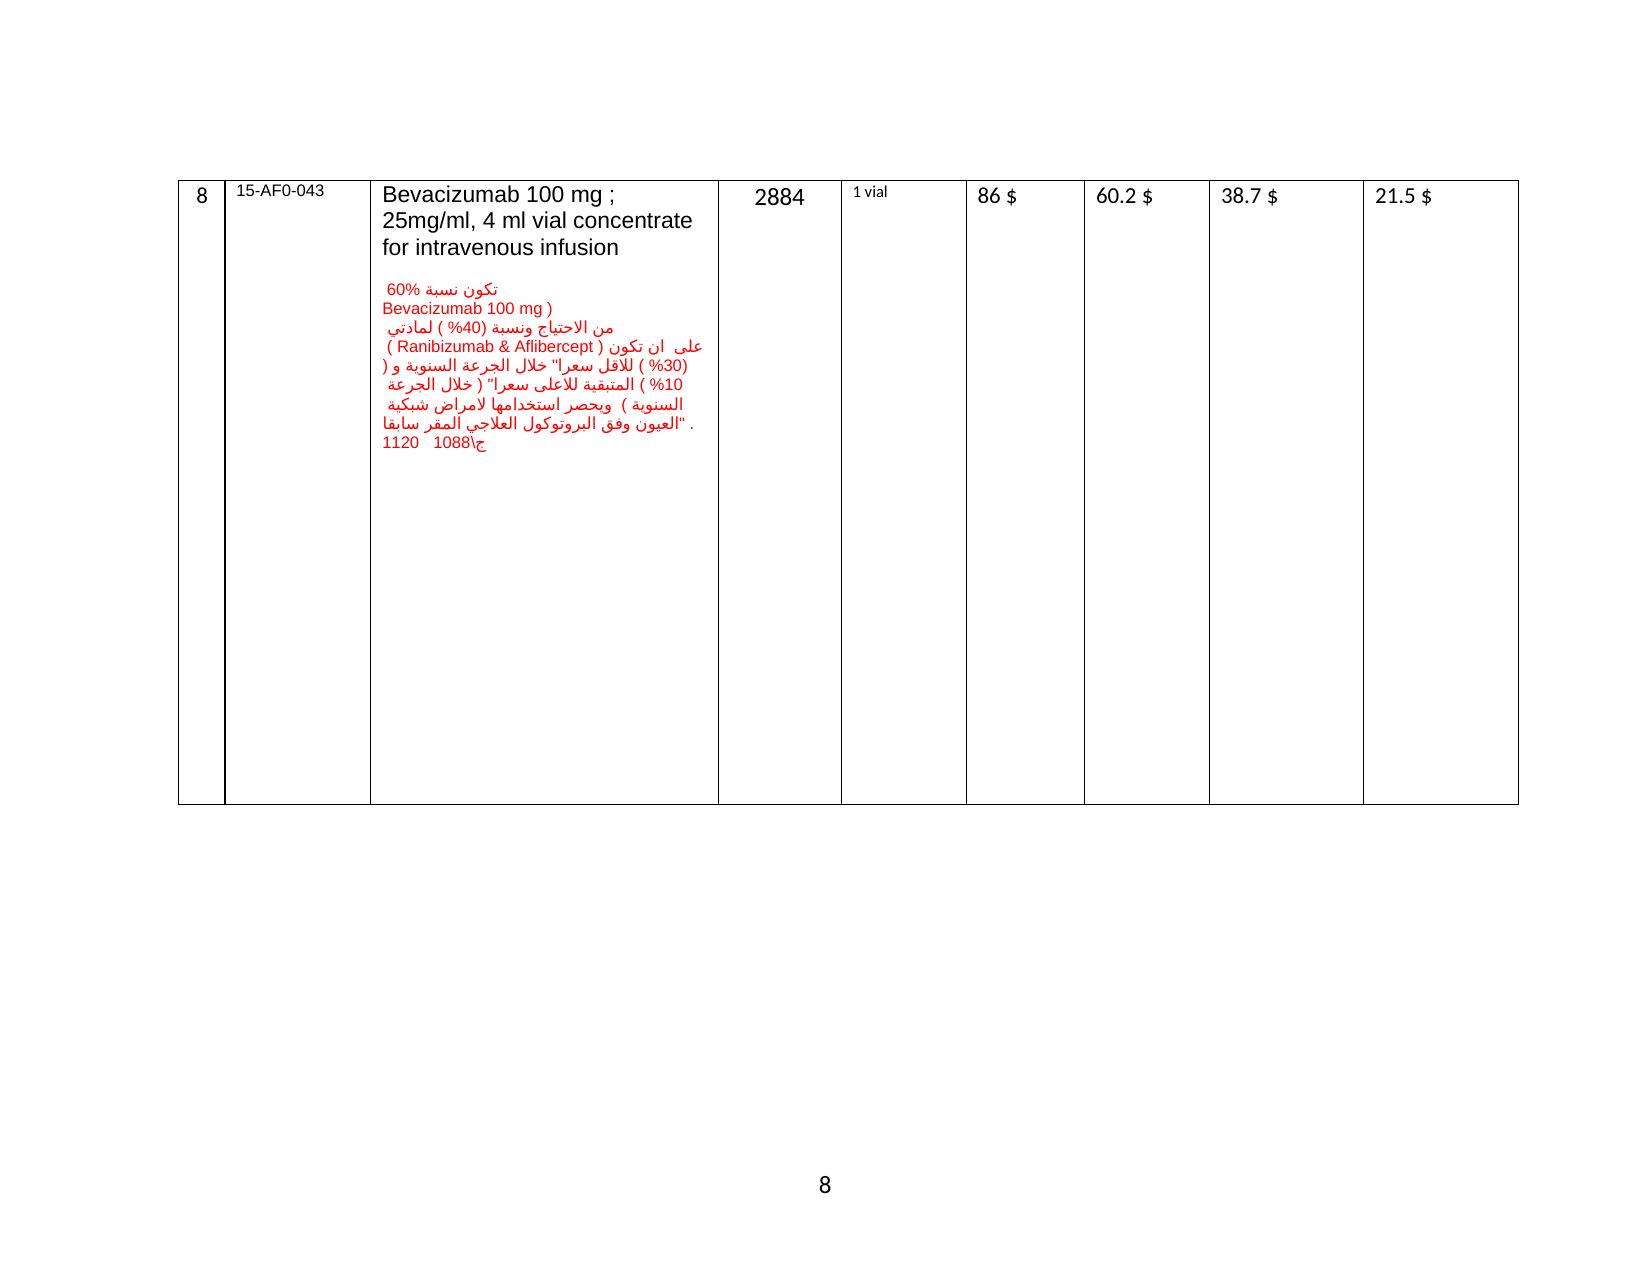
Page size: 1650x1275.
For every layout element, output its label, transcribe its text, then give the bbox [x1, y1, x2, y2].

table_cell 38.7 $ [1210, 181, 1363, 803]
table_cell 21.5 $ [1364, 181, 1518, 803]
table_cell 1 vial [842, 181, 966, 803]
table_cell Bevacizumab 100 mg ; 25mg/ml, 4 ml vial concentrate for intravenous infusion 60% تكون نسبة Bevacizumab 100 mg ) من الاحتياج ونسبة (40% ) لمادتي ( Ranibizumab & Aflibercept ) على ان تكون (30% ) للاقل سعرا" خلال الجرعة السنوية و (10% ) المتبقية للاعلى سعرا" ( خلال الجرعة السنوية ) ويحصر استخدامها لامراض شبكية العيون وفق البروتوكول العلاجي المقر سابقا" . ج\1088 1120 [371, 181, 718, 803]
table_cell 60.2 $ [1085, 181, 1209, 803]
table_cell 8 [179, 181, 224, 803]
table_cell 86 $ [967, 181, 1084, 803]
table_cell 15-AF0-043 [226, 181, 370, 803]
table_cell 2884 [719, 181, 841, 803]
